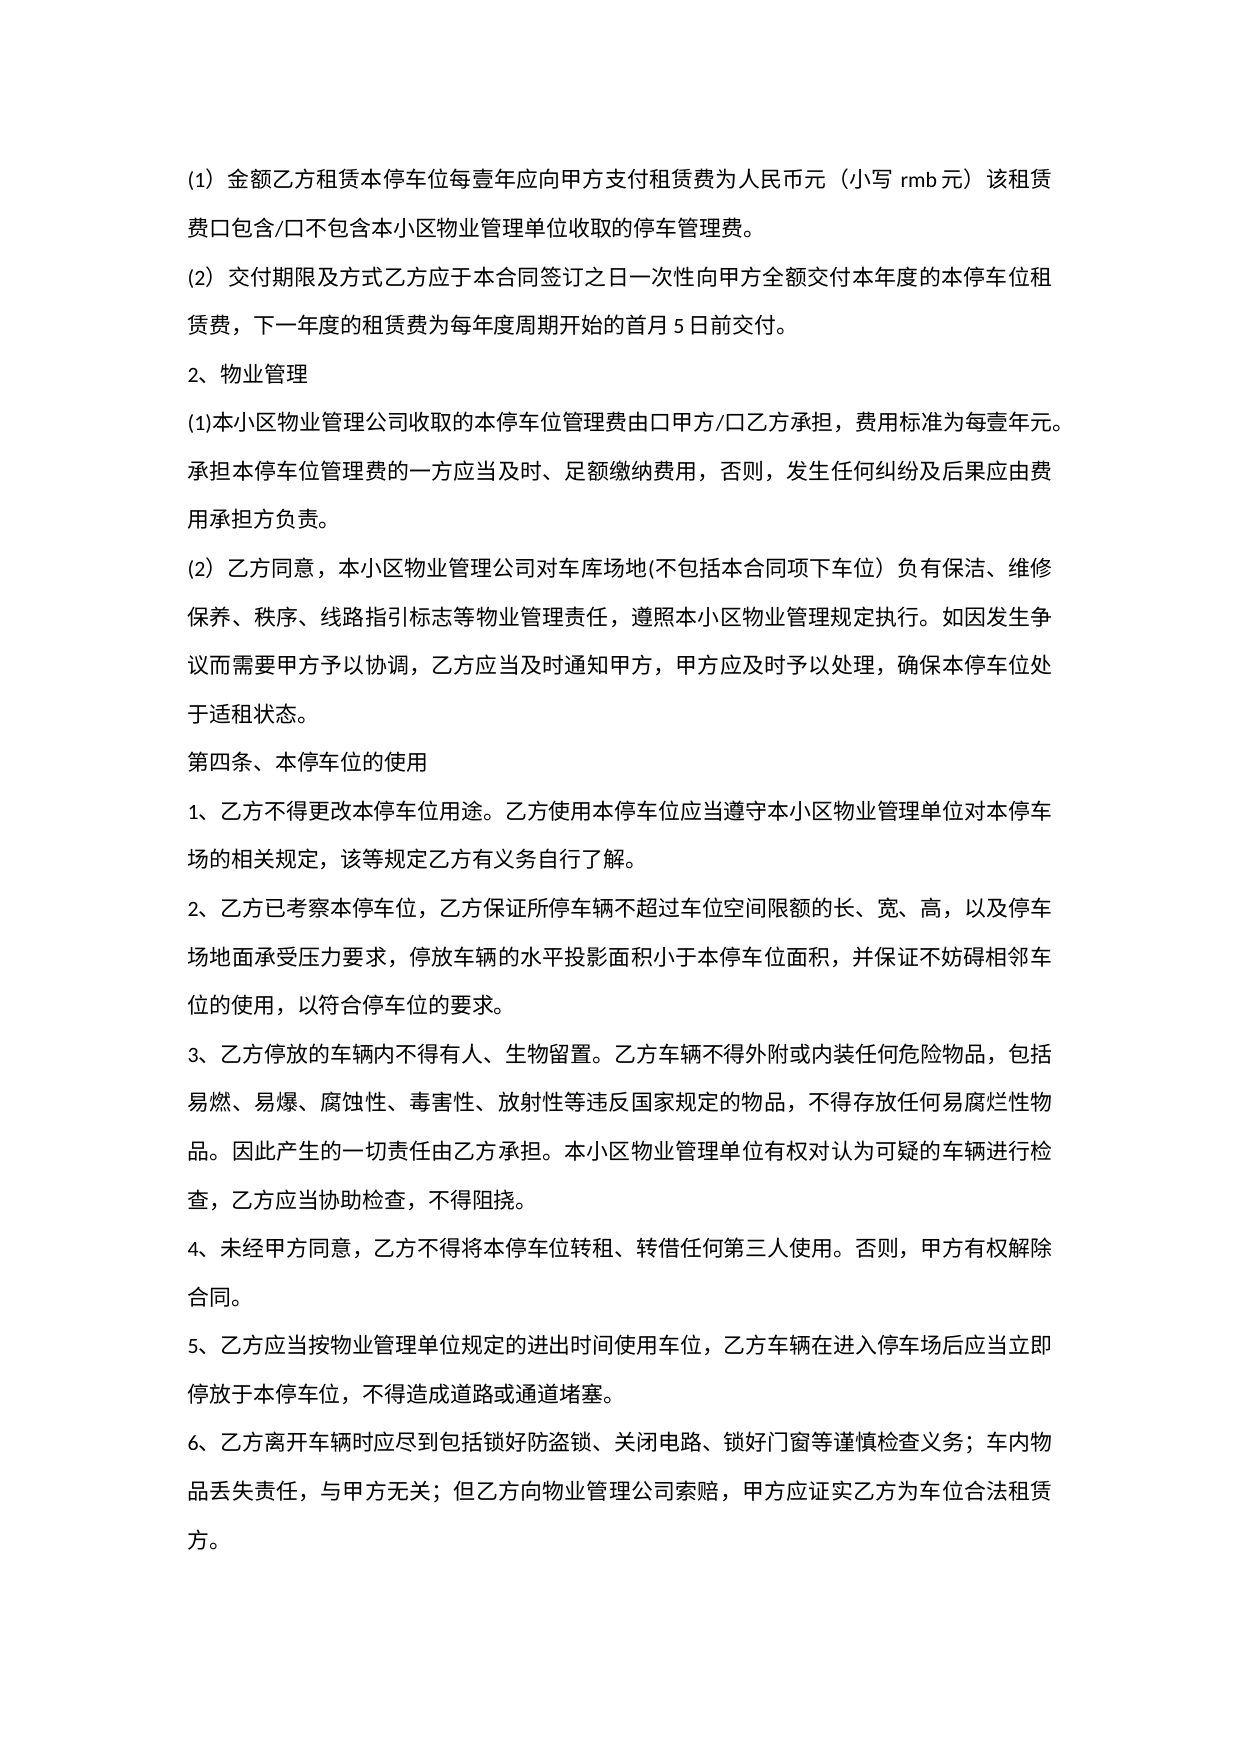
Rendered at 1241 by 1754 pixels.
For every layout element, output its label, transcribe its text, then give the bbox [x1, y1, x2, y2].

text 6、乙方离开车辆时应尽到包括锁好防盗锁、关闭电路、锁好门窗等谨慎检查义务；车内物品丢失责任，与甲方无关；但乙方向物业管理公司索赔，甲方应证实乙方为车位合法租赁方。 [187, 1425, 1053, 1555]
text (2）交付期限及方式乙方应于本合同签订之日一次性向甲方全额交付本年度的本停车位租赁费，下一年度的租赁费为每年度周期开始的首月5日前交付。 [187, 259, 1053, 340]
text 5、乙方应当按物业管理单位规定的进出时间使用车位，乙方车辆在进入停车场后应当立即停放于本停车位，不得造成道路或通道堵塞。 [187, 1328, 1053, 1409]
text (1）金额乙方租赁本停车位每壹年应向甲方支付租赁费为人民币元（小写rmb元）该租赁费口包含/口不包含本小区物业管理单位收取的停车管理费。 [187, 162, 1053, 243]
text 2、乙方已考察本停车位，乙方保证所停车辆不超过车位空间限额的长、宽、高，以及停车场地面承受压力要求，停放车辆的水平投影面积小于本停车位面积，并保证不妨碍相邻车位的使用，以符合停车位的要求。 [187, 890, 1053, 1020]
text (1)本小区物业管理公司收取的本停车位管理费由口甲方/口乙方承担，费用标准为每壹年元。承担本停车位管理费的一方应当及时、足额缴纳费用，否则，发生任何纠纷及后果应由费用承担方负责。 [187, 404, 1053, 534]
text 4、未经甲方同意，乙方不得将本停车位转租、转借任何第三人使用。否则，甲方有权解除合同。 [187, 1231, 1053, 1312]
text 第四条、本停车位的使用 [187, 745, 1053, 777]
text 3、乙方停放的车辆内不得有人、生物留置。乙方车辆不得外附或内装任何危险物品，包括易燃、易爆、腐蚀性、毒害性、放射性等违反国家规定的物品，不得存放任何易腐烂性物品。因此产生的一切责任由乙方承担。本小区物业管理单位有权对认为可疑的车辆进行检查，乙方应当协助检查，不得阻挠。 [187, 1036, 1053, 1215]
text 1、乙方不得更改本停车位用途。乙方使用本停车位应当遵守本小区物业管理单位对本停车场的相关规定，该等规定乙方有义务自行了解。 [187, 793, 1053, 874]
text 2、物业管理 [187, 356, 1053, 389]
text (2）乙方同意，本小区物业管理公司对车库场地(不包括本合同项下车位）负有保洁、维修保养、秩序、线路指引标志等物业管理责任，遵照本小区物业管理规定执行。如因发生争议而需要甲方予以协调，乙方应当及时通知甲方，甲方应及时予以处理，确保本停车位处于适租状态。 [187, 550, 1053, 729]
